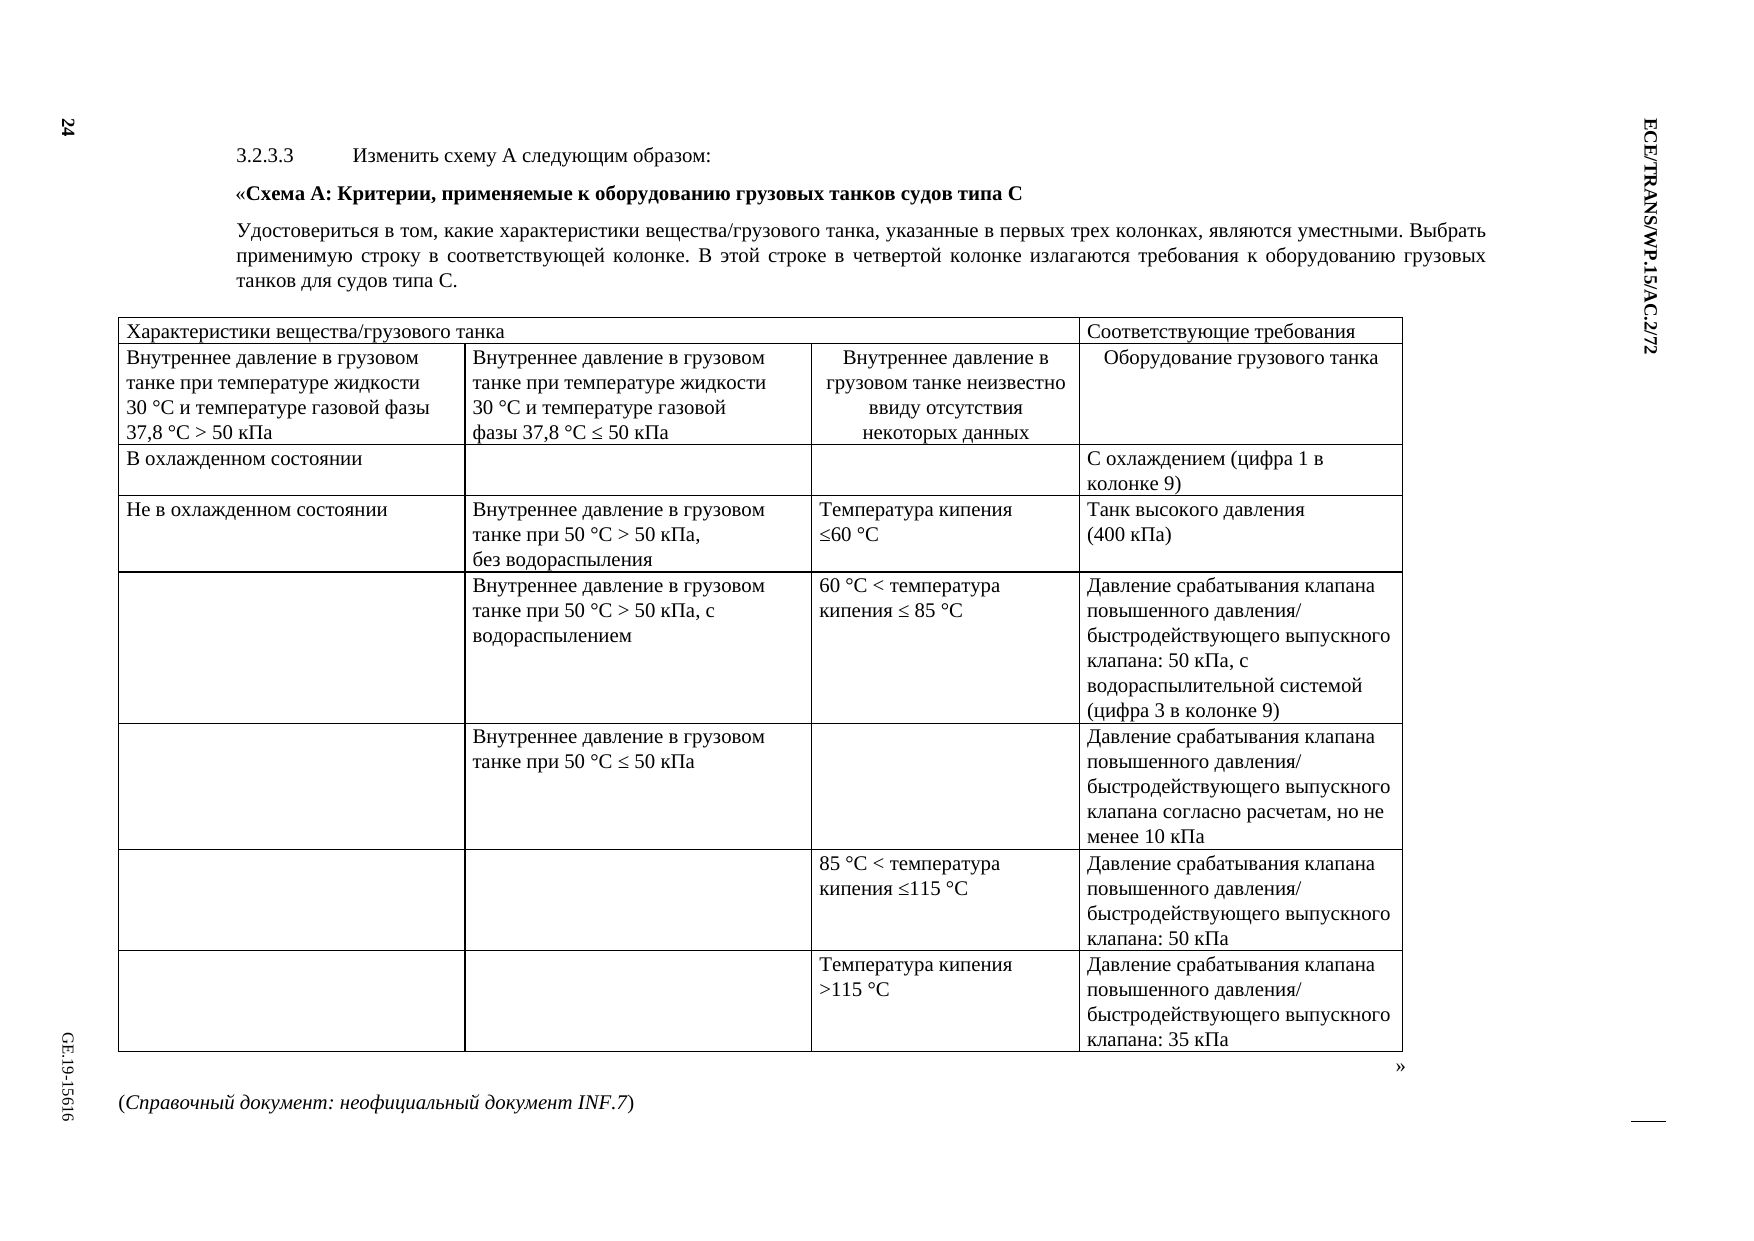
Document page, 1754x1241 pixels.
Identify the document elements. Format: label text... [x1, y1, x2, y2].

table_cell Давление срабатывания клапана повышенного давления/ быстродействующего выпускного клапана: 35 кПа [1080, 951, 1402, 1051]
table_cell В охлажденном состоянии [119, 445, 464, 495]
table_cell [812, 445, 1079, 495]
table_header Характеристики вещества/грузового танка [119, 318, 1079, 343]
text » [118, 1052, 1606, 1077]
table_cell Температура кипения ≤60 °C [812, 496, 1079, 571]
table_cell Внутреннее давление в грузовом танке при 50 °C > 50 кПа, без водораспыления [466, 496, 811, 571]
table_cell Внутреннее давление в грузовом танке при температуре жидкости 30 °C и температуре газовой фазы 37,8 °C ≤ 50 кПа [466, 344, 811, 444]
table_cell Давление срабатывания клапана повышенного давления/ быстродействующего выпускного клапана: 50 кПа [1080, 850, 1402, 949]
table_cell [119, 573, 464, 722]
text 3.2.3.3 Изменить схему А следующим образом: [236, 142, 1488, 167]
table_cell Внутреннее давление в грузовом танке неизвестно ввиду отсутствия некоторых данных [812, 344, 1079, 444]
table_cell Оборудование грузового танка [1080, 344, 1402, 444]
table_cell С охлаждением (цифра 1 в колонке 9) [1080, 445, 1402, 495]
table_cell [119, 850, 464, 949]
table_cell Внутреннее давление в грузовом танке при 50 °C > 50 кПа, с водораспылением [466, 573, 811, 722]
text Удостовериться в том, какие характеристики вещества/грузового танка, указанные в первых трех колонках, являются уместными. Выбрать применимую строку в соответствующей колонке. В этой строке в четвертой колонке излагаются требования к оборудованию грузовых танков для судов типа С. [236, 217, 1488, 292]
table_cell Внутреннее давление в грузовом танке при температуре жидкости 30 °C и температуре газовой фазы 37,8 °C > 50 кПа [119, 344, 464, 444]
table_cell Внутреннее давление в грузовом танке при 50 °C ≤ 50 кПа [466, 724, 811, 848]
table_cell 60 °C < температура кипения ≤ 85 °C [812, 573, 1079, 722]
table_cell [466, 951, 811, 1051]
table_cell Не в охлажденном состоянии [119, 496, 464, 571]
table_cell [466, 850, 811, 949]
table_cell [119, 951, 464, 1051]
text «Схема А: Критерии, применяемые к оборудованию грузовых танков судов типа С [118, 180, 1606, 205]
table_cell [119, 724, 464, 848]
table_header Соответствующие требования [1080, 318, 1402, 343]
table_cell Давление срабатывания клапана повышенного давления/ быстродействующего выпускного клапана согласно расчетам, но не менее 10 кПа [1080, 724, 1402, 848]
table_cell Танк высокого давления (400 кПа) [1080, 496, 1402, 571]
table_cell 85 °C < температура кипения ≤115 °C [812, 850, 1079, 949]
text (Справочный документ: неофициальный документ INF.7) [118, 1089, 1606, 1114]
table_cell [812, 724, 1079, 848]
table_cell Давление срабатывания клапана повышенного давления/ быстродействующего выпускного клапана: 50 кПа, с водораспылительной системой (цифра 3 в колонке 9) [1080, 573, 1402, 722]
table_cell Температура кипения >115 °C [812, 951, 1079, 1051]
table_cell [466, 445, 811, 495]
